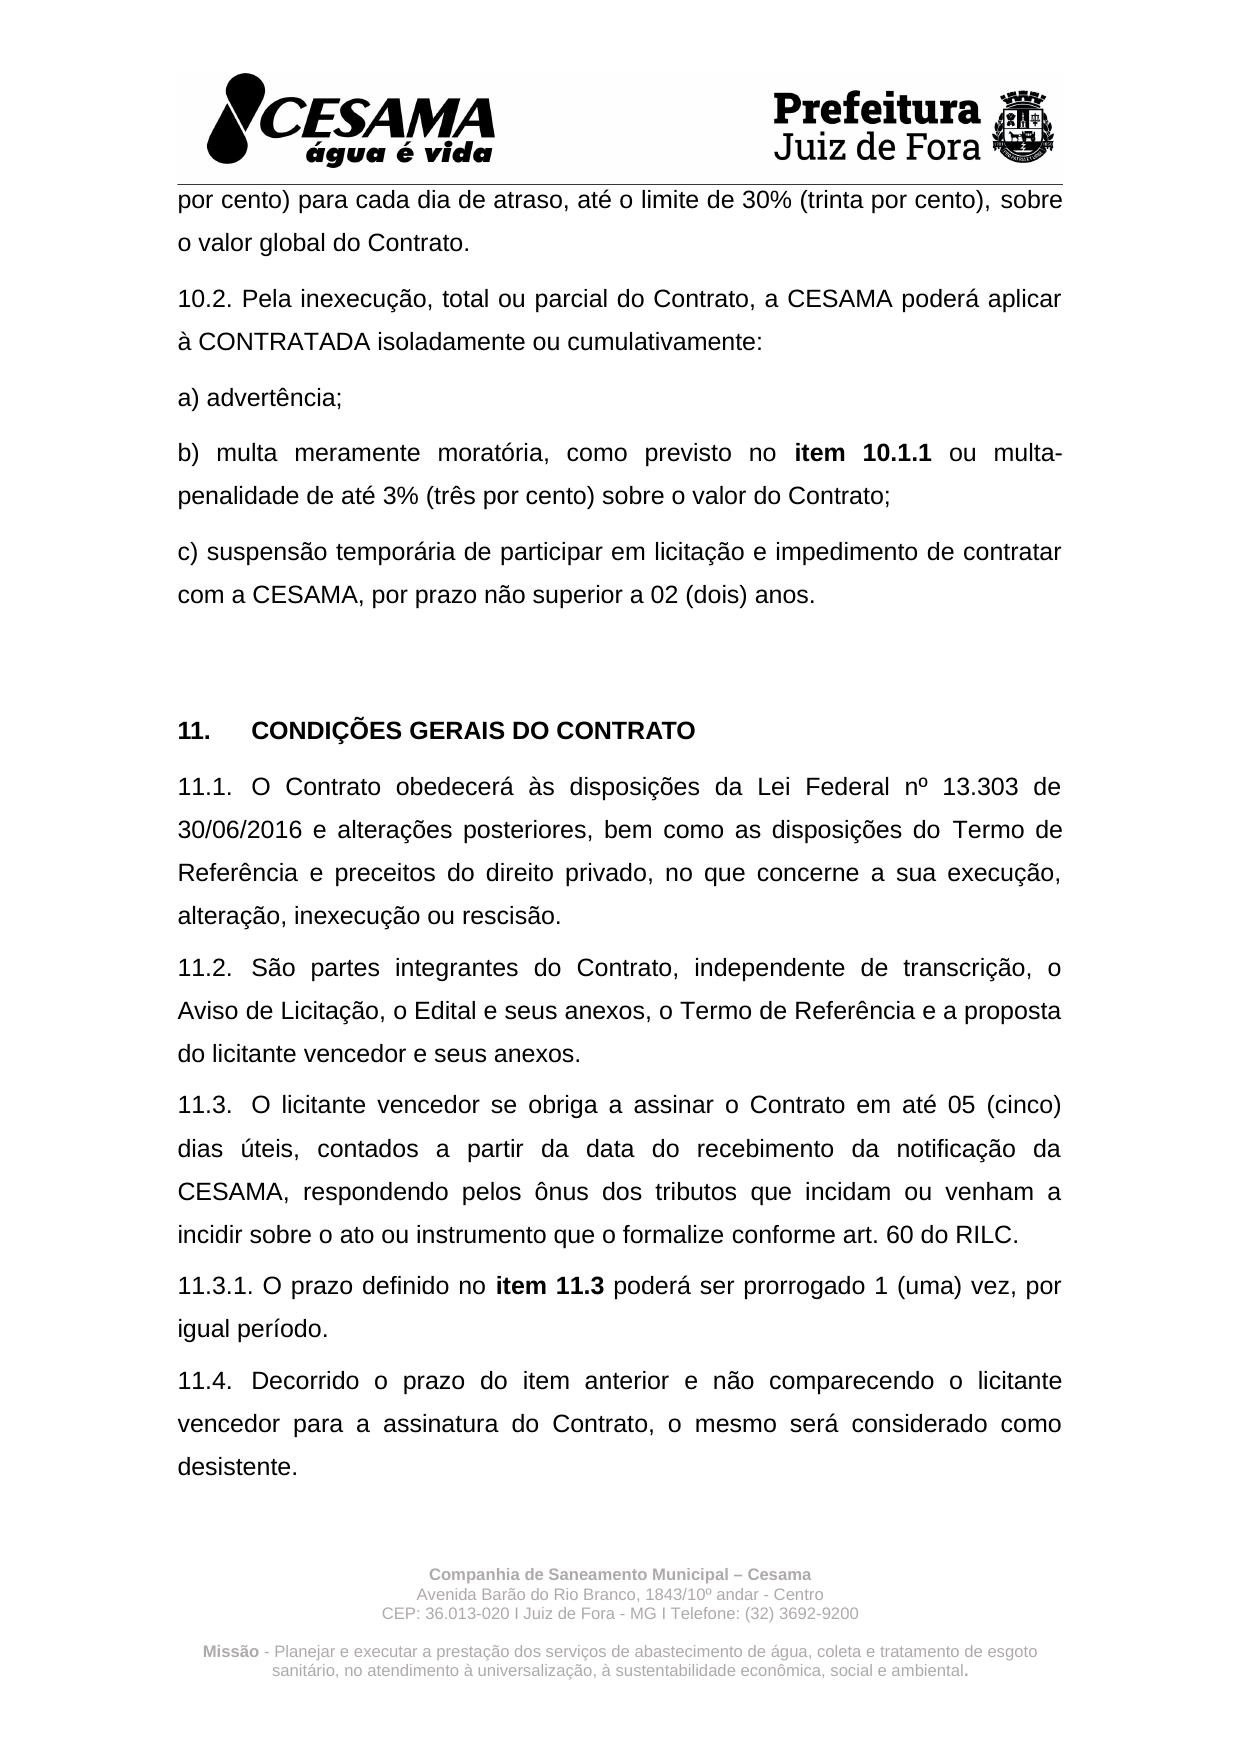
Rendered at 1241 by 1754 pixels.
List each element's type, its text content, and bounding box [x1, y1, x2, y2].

list São partes integrantes do Contrato, independente de transcrição, o Aviso de Licitação, o Edital e seus anexos, o Termo de Referência e a proposta do licitante vencedor e seus anexos. [177, 953, 1063, 1068]
list O Contrato obedecerá às disposições da Lei Federal nº 13.303 de 30/06/2016 e alterações posteriores, bem como as disposições do Termo de Referência e preceitos do direito privado, no que concerne a sua execução, alteração, inexecução ou rescisão. [177, 772, 1063, 930]
subtitle CONDIÇÕES GERAIS DO CONTRATO [177, 716, 1063, 745]
list Decorrido o prazo do item anterior e não comparecendo o licitante vencedor para a assinatura do Contrato, o mesmo será considerado como desistente. [177, 1366, 1063, 1481]
text c) suspensão temporária de participar em licitação e impedimento de contratar com a CESAMA, por prazo não superior a 02 (dois) anos. [177, 537, 1063, 609]
text a) advertência; [177, 382, 1063, 411]
text 10.2. Pela inexecução, total ou parcial do Contrato, a CESAMA poderá aplicar à CONTRATADA isoladamente ou cumulativamente: [177, 284, 1063, 356]
picture [177, 73, 1063, 185]
list O licitante vencedor se obriga a assinar o Contrato em até 05 (cinco) dias úteis, contados a partir da data do recebimento da notificação da CESAMA, respondendo pelos ônus dos tributos que incidam ou venham a incidir sobre o ato ou instrumento que o formalize conforme art. 60 do RILC. [177, 1090, 1063, 1248]
text 11.3.1. O prazo definido no item 11.3 poderá ser prorrogado 1 (uma) vez, por igual período. [177, 1271, 1063, 1343]
text b) multa meramente moratória, como previsto no item 10.1.1 ou multa-penalidade de até 3% (três por cento) sobre o valor do Contrato; [177, 438, 1063, 510]
